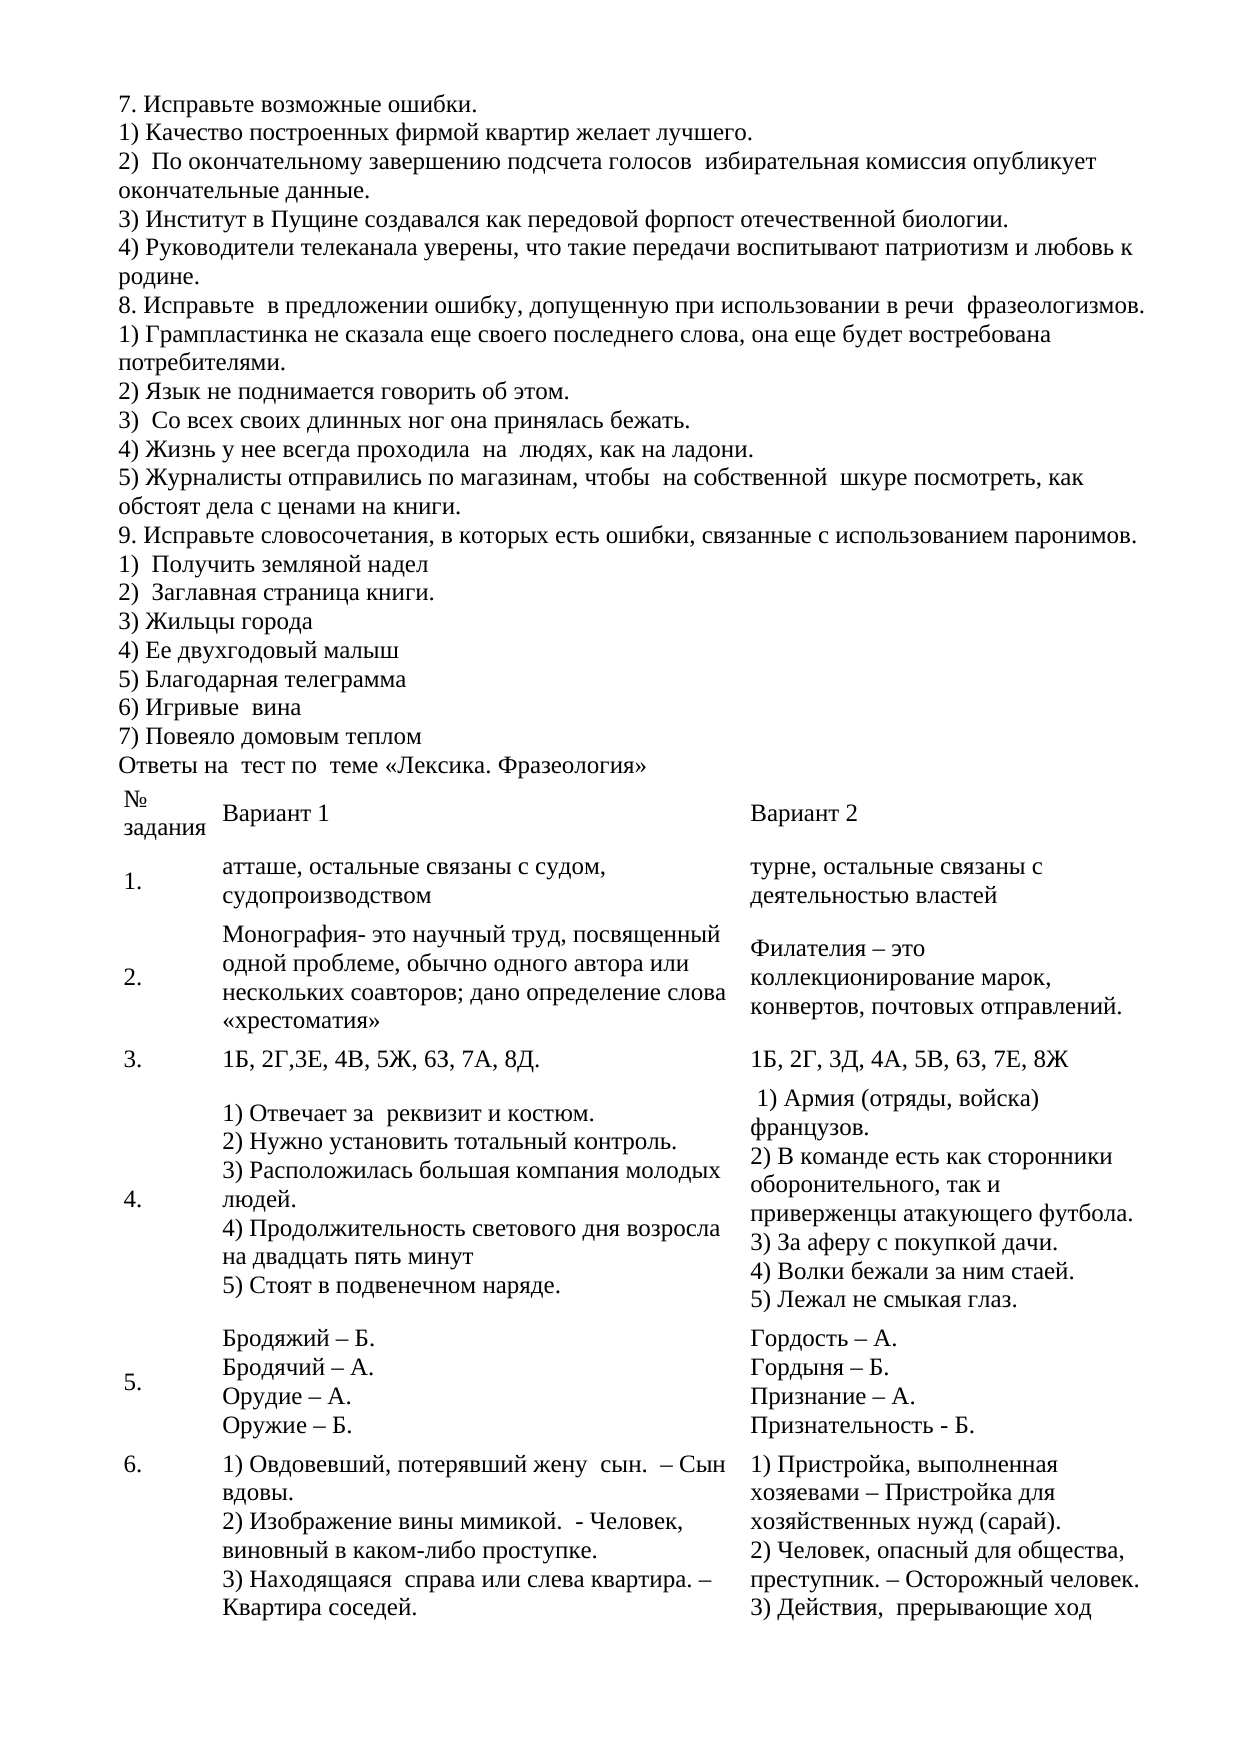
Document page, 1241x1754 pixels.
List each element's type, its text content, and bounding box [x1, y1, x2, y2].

text 2) Язык не поднимается говорить об этом. [118, 376, 1152, 405]
table_cell 6. [118, 1444, 217, 1626]
text Ответы на тест по теме «Лексика. Фразеология» [118, 750, 1152, 779]
text 1) Грампластинка не сказала еще своего последнего слова, она еще будет востребована потребителями. [118, 319, 1152, 376]
table_cell 1. [118, 846, 217, 914]
table_cell турне, остальные связаны с деятельностью властей [745, 846, 1152, 914]
table_cell 1) Отвечает за реквизит и костюм. 2) Нужно установить тотальный контроль. 3) Расположилась большая компания молодых людей. 4) Продолжительность светового дня возросла на двадцать пять минут 5) Стоят в подвенечном наряде. [217, 1078, 745, 1318]
text 3) Жильцы города 4) Ее двухгодовый малыш [118, 606, 1152, 664]
table_cell 5. [118, 1319, 217, 1444]
text 1) Получить земляной надел [118, 549, 1152, 577]
table_header № задания [118, 779, 217, 846]
text 6) Игривые вина [118, 692, 1152, 721]
text 8. Исправьте в предложении ошибку, допущенную при использовании в речи фразеологизмов. [118, 290, 1152, 319]
text 5) Благодарная телеграмма [118, 664, 1152, 692]
text 3) Со всех своих длинных ног она принялась бежать. [118, 405, 1152, 434]
table_header Вариант 1 [217, 779, 745, 846]
text 3) Институт в Пущине создавался как передовой форпост отечественной биологии. [118, 204, 1152, 232]
table_header Вариант 2 [745, 779, 1152, 846]
table_cell 2. [118, 914, 217, 1039]
text 1) Качество построенных фирмой квартир желает лучшего. [118, 117, 1152, 146]
text 2) По окончательному завершению подсчета голосов избирательная комиссия опубликует окончательные данные. [118, 146, 1152, 204]
table_cell 1Б, 2Г, 3Д, 4А, 5В, 6З, 7Е, 8Ж [745, 1039, 1152, 1078]
table_cell Филателия – это коллекционирование марок, конвертов, почтовых отправлений. [745, 914, 1152, 1039]
table_cell 1Б, 2Г,3Е, 4В, 5Ж, 6З, 7А, 8Д. [217, 1039, 745, 1078]
table_cell 1) Армия (отряды, войска) французов. 2) В команде есть как сторонники оборонительного, так и приверженцы атакующего футбола. 3) За аферу с покупкой дачи. 4) Волки бежали за ним стаей. 5) Лежал не смыкая глаз. [745, 1078, 1152, 1318]
text 7. Исправьте возможные ошибки. [118, 89, 1152, 117]
table_cell 3. [118, 1039, 217, 1078]
text 9. Исправьте словосочетания, в которых есть ошибки, связанные с использованием паронимов. [118, 520, 1152, 549]
text 4) Руководители телеканала уверены, что такие передачи воспитывают патриотизм и любовь к родине. [118, 232, 1152, 290]
table_cell Монография- это научный труд, посвященный одной проблеме, обычно одного автора или нескольких соавторов; дано определение слова «хрестоматия» [217, 914, 745, 1039]
text 5) Журналисты отправились по магазинам, чтобы на собственной шкуре посмотреть, как обстоят дела с ценами на книги. [118, 462, 1152, 520]
table_cell Бродяжий – Б. Бродячий – А. Орудие – А. Оружие – Б. [217, 1319, 745, 1444]
text 4) Жизнь у нее всегда проходила на людях, как на ладони. [118, 434, 1152, 462]
table_cell атташе, остальные связаны с судом, судопроизводством [217, 846, 745, 914]
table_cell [217, 1444, 745, 1626]
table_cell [745, 1444, 1152, 1626]
text 7) Повеяло домовым теплом [118, 721, 1152, 750]
table_cell Гордость – А. Гордыня – Б. Признание – А. Признательность - Б. [745, 1319, 1152, 1444]
text 2) Заглавная страница книги. [118, 577, 1152, 606]
table_cell 4. [118, 1078, 217, 1318]
